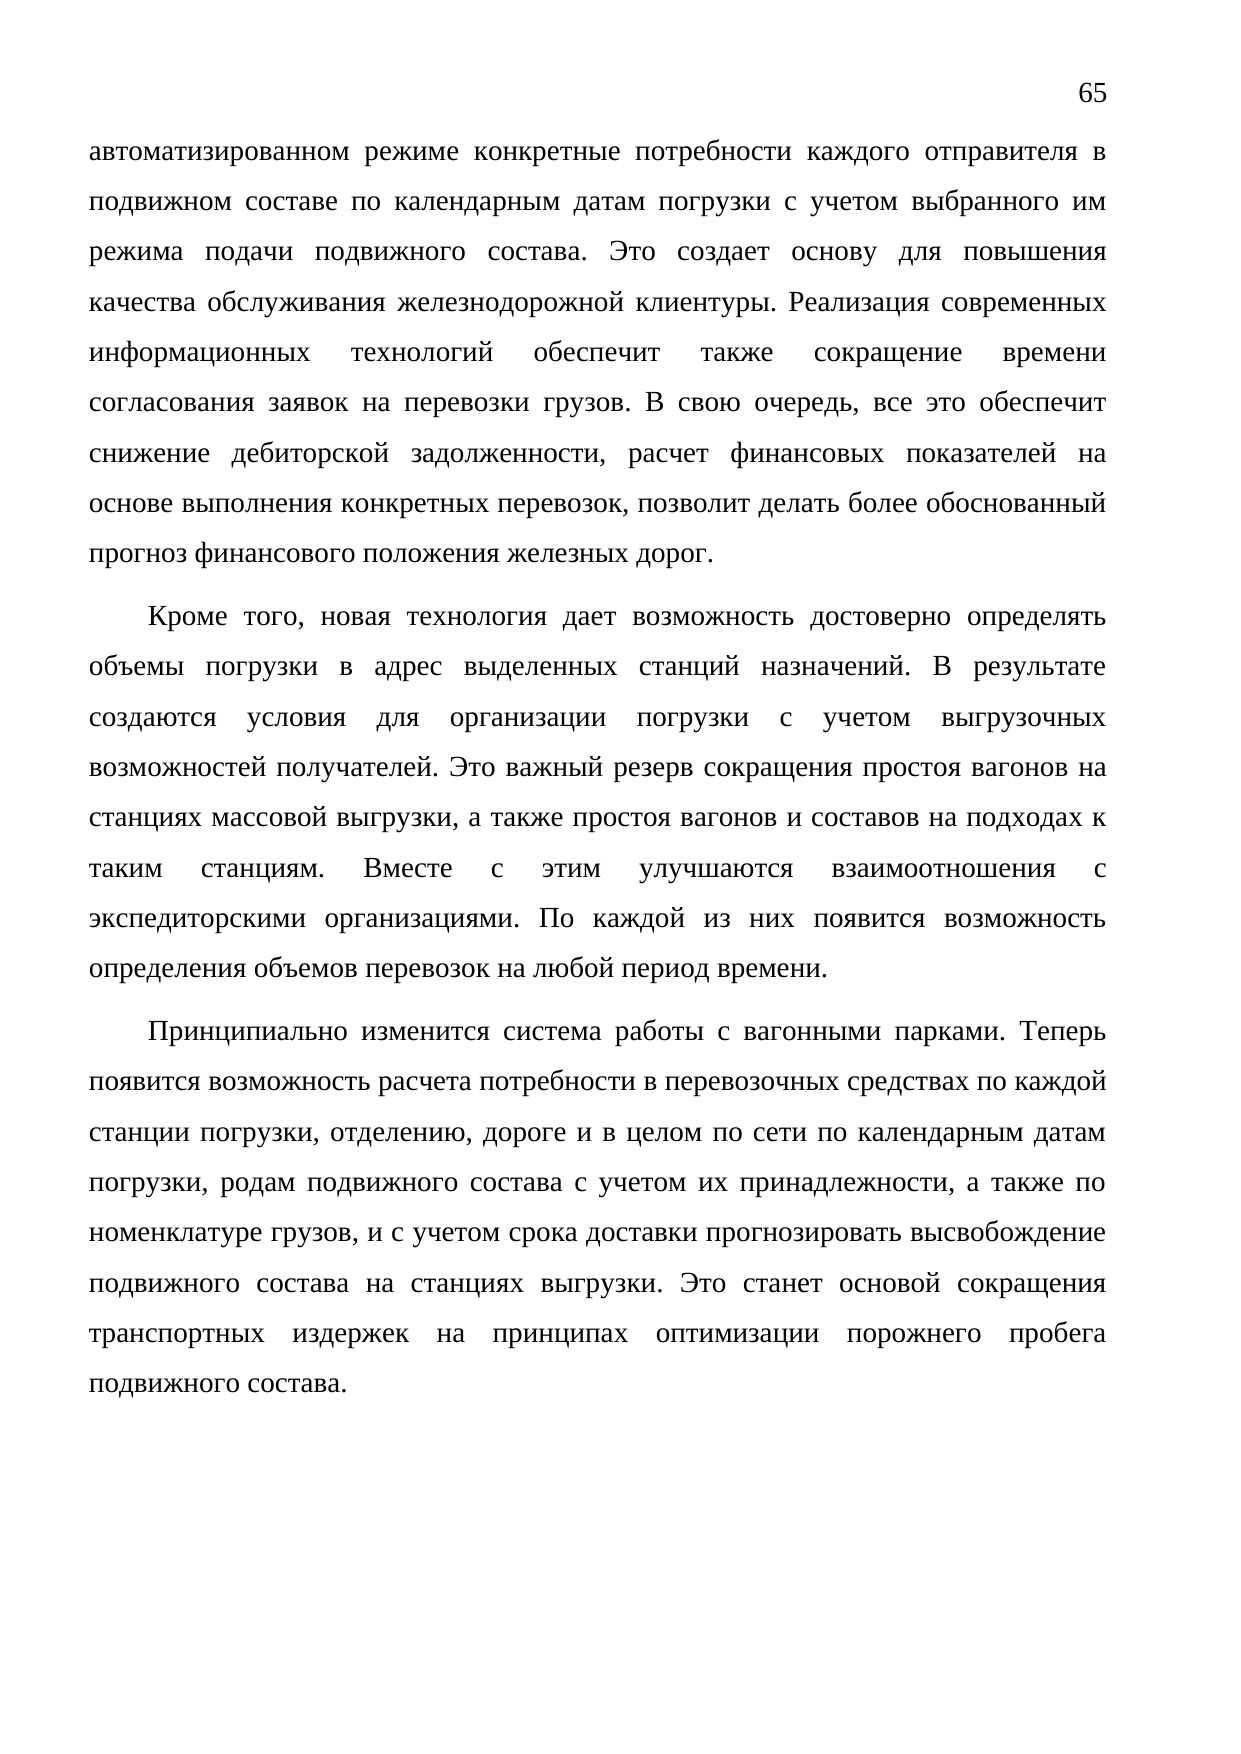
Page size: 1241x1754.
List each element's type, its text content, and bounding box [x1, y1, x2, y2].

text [89, 133, 1107, 569]
text Принципиально изменится система работы с вагонными парками. Теперь появится возможность расчета потребности в перевозочных средствах по каждой станции погрузки, отделению, дороге и в целом по сети по календарным датам погрузки, родам подвижного состава с учетом их принадлежности, а также по номенклатуре грузов, и с учетом срока доставки прогнозировать высвобождение подвижного состава на станциях выгрузки. Это станет основой сокращения транспортных издержек на принципах оптимизации порожнего пробега подвижного состава. [89, 1013, 1107, 1399]
text Кроме того, новая технология дает возможность достоверно определять объемы погрузки в адрес выделенных станций назначений. В результате создаются условия для организации погрузки с учетом выгрузочных возможностей получателей. Это важный резерв сокращения простоя вагонов на станциях массовой выгрузки, а также простоя вагонов и составов на подходах к таким станциям. Вместе с этим улучшаются взаимоотношения с экспедиторскими организациями. По каждой из них появится возможность определения объемов перевозок на любой период времени. [89, 598, 1107, 984]
